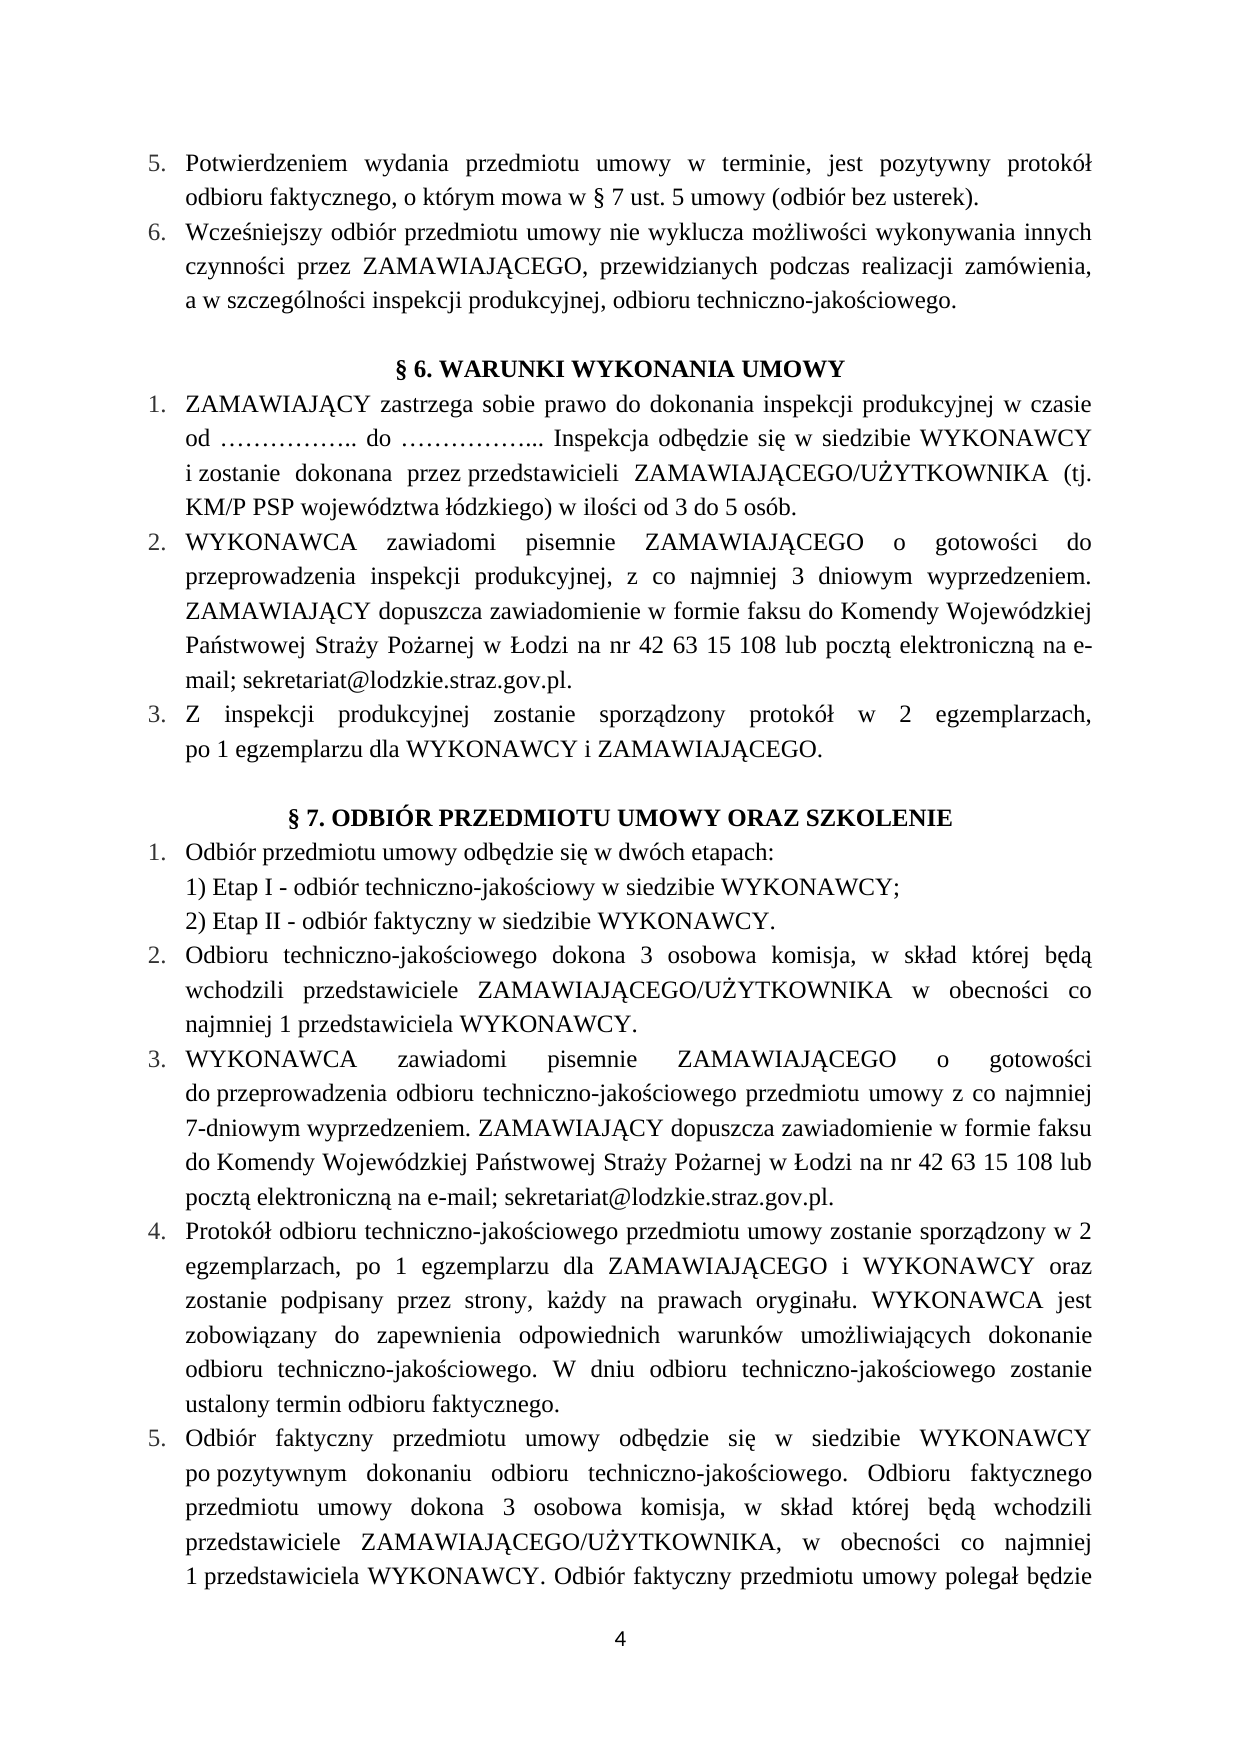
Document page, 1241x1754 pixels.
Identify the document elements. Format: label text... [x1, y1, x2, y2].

text § 7. ODBIÓR PRZEDMIOTU UMOWY ORAZ SZKOLENIE [148, 803, 1093, 831]
list Potwierdzeniem wydania przedmiotu umowy w terminie, jest pozytywny protokół odbioru faktycznego, o którym mowa w § 7 ust. 5 umowy (odbiór bez usterek). [148, 148, 1093, 211]
list Odbioru techniczno-jakościowego dokona 3 osobowa komisja, w skład której będą wchodzili przedstawiciele ZAMAWIAJĄCEGO/UŻYTKOWNIKA w obecności co najmniej 1 przedstawiciela WYKONAWCY. [148, 941, 1093, 1038]
list Odbiór przedmiotu umowy odbędzie się w dwóch etapach: [148, 837, 1093, 866]
list Z inspekcji produkcyjnej zostanie sporządzony protokół w 2 egzemplarzach, po 1 egzemplarzu dla WYKONAWCY i ZAMAWIAJĄCEGO. [148, 699, 1093, 762]
list Wcześniejszy odbiór przedmiotu umowy nie wyklucza możliwości wykonywania innych czynności przez ZAMAWIAJĄCEGO, przewidzianych podczas realizacji zamówienia, a w szczególności inspekcji produkcyjnej, odbioru techniczno-jakościowego. [148, 217, 1093, 314]
text 2) Etap II - odbiór faktyczny w siedzibie WYKONAWCY. [185, 906, 1093, 935]
list WYKONAWCA zawiadomi pisemnie ZAMAWIAJĄCEGO o gotowości do przeprowadzenia inspekcji produkcyjnej, z co najmniej 3 dniowym wyprzedzeniem. ZAMAWIAJĄCY dopuszcza zawiadomienie w formie faksu do Komendy Wojewódzkiej Państwowej Straży Pożarnej w Łodzi na nr 42 63 15 108 lub pocztą elektroniczną na e-mail; sekretariat@lodzkie.straz.gov.pl. [148, 527, 1093, 693]
list ZAMAWIAJĄCY zastrzega sobie prawo do dokonania inspekcji produkcyjnej w czasie od …………….. do ……………... Inspekcja odbędzie się w siedzibie WYKONAWCY i zostanie dokonana przez przedstawicieli ZAMAWIAJĄCEGO/UŻYTKOWNIKA (tj. KM/P PSP województwa łódzkiego) w ilości od 3 do 5 osób. [148, 389, 1093, 521]
list Protokół odbioru techniczno-jakościowego przedmiotu umowy zostanie sporządzony w 2 egzemplarzach, po 1 egzemplarzu dla ZAMAWIAJĄCEGO i WYKONAWCY oraz zostanie podpisany przez strony, każdy na prawach oryginału. WYKONAWCA jest zobowiązany do zapewnienia odpowiednich warunków umożliwiających dokonanie odbioru techniczno-jakościowego. W dniu odbioru techniczno-jakościowego zostanie ustalony termin odbioru faktycznego. [148, 1216, 1093, 1418]
text 1) Etap I - odbiór techniczno-jakościowy w siedzibie WYKONAWCY; [185, 872, 1093, 900]
list WYKONAWCA zawiadomi pisemnie ZAMAWIAJĄCEGO o gotowości do przeprowadzenia odbioru techniczno-jakościowego przedmiotu umowy z co najmniej 7-dniowym wyprzedzeniem. ZAMAWIAJĄCY dopuszcza zawiadomienie w formie faksu do Komendy Wojewódzkiej Państwowej Straży Pożarnej w Łodzi na nr 42 63 15 108 lub pocztą elektroniczną na e-mail; sekretariat@lodzkie.straz.gov.pl. [148, 1044, 1093, 1211]
text § 6. WARUNKI WYKONANIA UMOWY [148, 354, 1093, 383]
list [148, 1423, 1093, 1590]
